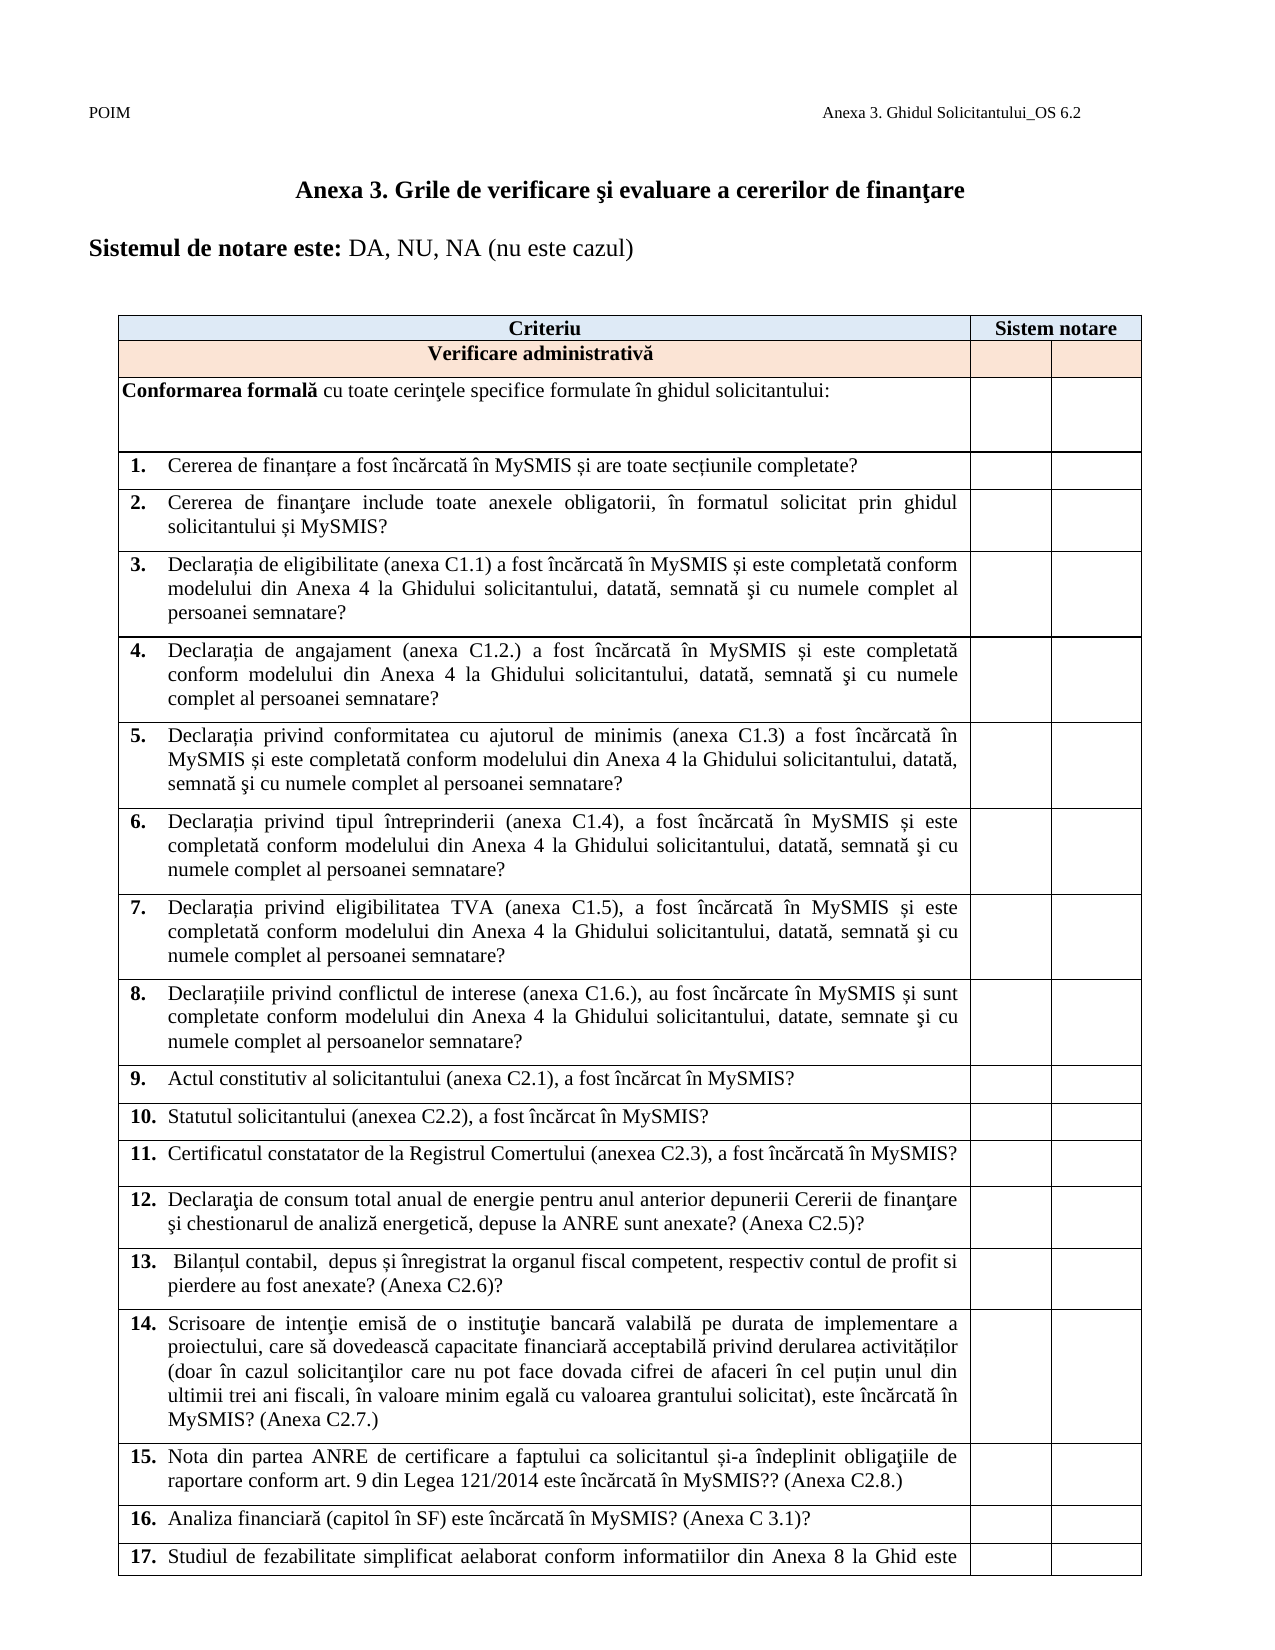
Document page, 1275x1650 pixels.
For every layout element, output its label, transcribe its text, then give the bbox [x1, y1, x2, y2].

table_cell Declarația de angajament (anexa C1.2.) a fost încărcată în MySMIS și este completată conform modelului din Anexa 4 la Ghidului solicitantului, datată, semnată şi cu numele complet al persoanei semnatare? [119, 638, 970, 722]
table_cell [1052, 895, 1141, 979]
table_cell Scrisoare de intenţie emisă de o instituţie bancară valabilă pe durata de implementare a proiectului, care să dovedească capacitate financiară acceptabilă privind derularea activităților (doar în cazul solicitanţilor care nu pot face dovada cifrei de afaceri în cel puțin unul din ultimii trei ani fiscali, în valoare minim egală cu valoarea grantului solicitat), este încărcată în MySMIS? (Anexa C2.7.) [119, 1310, 970, 1443]
table_cell Certificatul constatator de la Registrul Comertului (anexea C2.3), a fost încărcată în MySMIS? [119, 1141, 970, 1186]
table_cell [971, 1506, 1051, 1542]
table_cell [971, 809, 1051, 894]
table_cell [971, 1249, 1051, 1309]
text Anexa 3. Grile de verificare şi evaluare a cererilor de finanţare [89, 176, 1172, 204]
table_cell Declarațiile privind conflictul de interese (anexa C1.6.), au fost încărcate în MySMIS și sunt completate conform modelului din Anexa 4 la Ghidului solicitantului, datate, semnate şi cu numele complet al persoanelor semnatare? [119, 980, 970, 1065]
table_header Sistem notare [971, 316, 1141, 340]
table_cell [1052, 1141, 1141, 1186]
table_cell [1052, 1310, 1141, 1443]
text Sistemul de notare este: DA, NU, NA (nu este cazul) [89, 233, 1172, 262]
table_cell Declaraţia de consum total anual de energie pentru anul anterior depunerii Cererii de finanţare şi chestionarul de analiză energetică, depuse la ANRE sunt anexate? (Anexa C2.5)? [119, 1187, 970, 1248]
table_cell Actul constitutiv al solicitantului (anexa C2.1), a fost încărcat în MySMIS? [119, 1066, 970, 1103]
table_cell [971, 1066, 1051, 1103]
table_cell [971, 378, 1051, 451]
table_cell [1052, 453, 1141, 489]
table_cell [1052, 1444, 1141, 1505]
table_cell [971, 1141, 1051, 1186]
table_cell [971, 895, 1051, 979]
table_cell Cererea de finanţare include toate anexele obligatorii, în formatul solicitat prin ghidul solicitantului și MySMIS? [119, 490, 970, 551]
table_cell Statutul solicitantului (anexea C2.2), a fost încărcat în MySMIS? [119, 1104, 970, 1140]
table_cell [1052, 1544, 1141, 1575]
table_cell Cererea de finanțare a fost încărcată în MySMIS și are toate secțiunile completate? [119, 453, 970, 489]
table_cell [1052, 980, 1141, 1065]
table_cell [1052, 1249, 1141, 1309]
table_cell [971, 1104, 1051, 1140]
table_cell [971, 1544, 1051, 1575]
table_cell [971, 1310, 1051, 1443]
table_header Criteriu [119, 316, 970, 340]
table_cell [971, 638, 1051, 722]
table_cell Declarația privind conformitatea cu ajutorul de minimis (anexa C1.3) a fost încărcată în MySMIS și este completată conform modelului din Anexa 4 la Ghidului solicitantului, datată, semnată şi cu numele complet al persoanei semnatare? [119, 723, 970, 808]
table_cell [119, 1544, 970, 1575]
table_cell [1052, 1104, 1141, 1140]
table_cell [1052, 723, 1141, 808]
table_cell [971, 1187, 1051, 1248]
table_cell [971, 341, 1051, 377]
table_cell [1052, 1187, 1141, 1248]
table_cell [1052, 638, 1141, 722]
table_cell [1052, 490, 1141, 551]
table_cell [1052, 341, 1141, 377]
table_cell Declarația privind eligibilitatea TVA (anexa C1.5), a fost încărcată în MySMIS și este completată conform modelului din Anexa 4 la Ghidului solicitantului, datată, semnată şi cu numele complet al persoanei semnatare? [119, 895, 970, 979]
table_cell [1052, 1506, 1141, 1542]
table_cell [971, 723, 1051, 808]
table_cell [971, 490, 1051, 551]
table_cell Conformarea formală cu toate cerinţele specifice formulate în ghidul solicitantului: [119, 378, 970, 451]
table_cell Nota din partea ANRE de certificare a faptului ca solicitantul și-a îndeplinit obligaţiile de raportare conform art. 9 din Legea 121/2014 este încărcată în MySMIS?? (Anexa C2.8.) [119, 1444, 970, 1505]
table_cell Analiza financiară (capitol în SF) este încărcată în MySMIS? (Anexa C 3.1)? [119, 1506, 970, 1542]
table_cell [971, 1444, 1051, 1505]
table_cell [1052, 552, 1141, 636]
table_cell Bilanțul contabil, depus și înregistrat la organul fiscal competent, respectiv contul de profit si pierdere au fost anexate? (Anexa C2.6)? [119, 1249, 970, 1309]
table_cell [971, 980, 1051, 1065]
table_cell Declarația privind tipul întreprinderii (anexa C1.4), a fost încărcată în MySMIS și este completată conform modelului din Anexa 4 la Ghidului solicitantului, datată, semnată şi cu numele complet al persoanei semnatare? [119, 809, 970, 894]
table_cell [1052, 1066, 1141, 1103]
table_cell [971, 552, 1051, 636]
table_cell Declarația de eligibilitate (anexa C1.1) a fost încărcată în MySMIS și este completată conform modelului din Anexa 4 la Ghidului solicitantului, datată, semnată şi cu numele complet al persoanei semnatare? [119, 552, 970, 636]
table_cell Verificare administrativă [119, 341, 970, 377]
table_cell [1052, 378, 1141, 451]
table_cell [971, 453, 1051, 489]
table_cell [1052, 809, 1141, 894]
